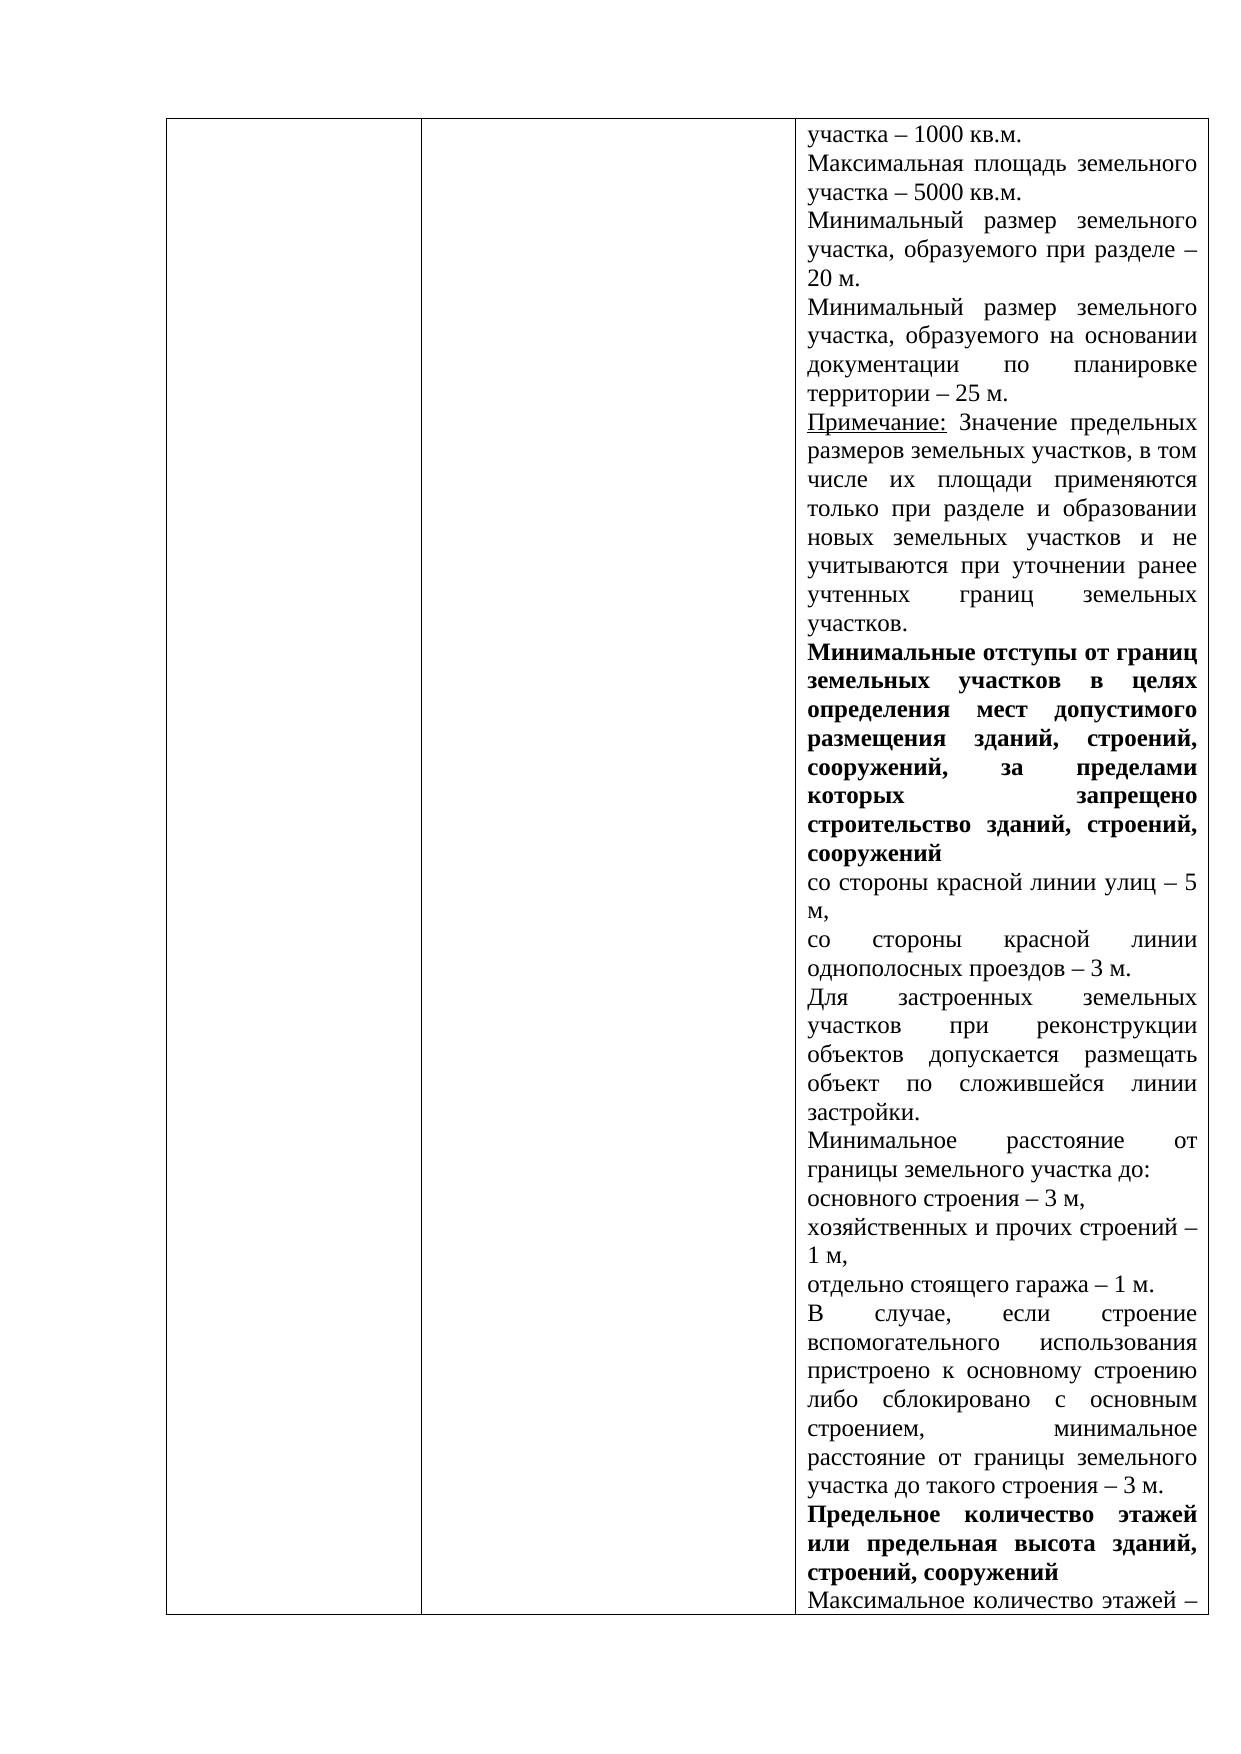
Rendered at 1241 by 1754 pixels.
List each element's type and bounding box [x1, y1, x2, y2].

table_cell [796, 119, 1208, 1614]
table_cell [167, 119, 421, 1614]
table_cell [422, 119, 795, 1614]
